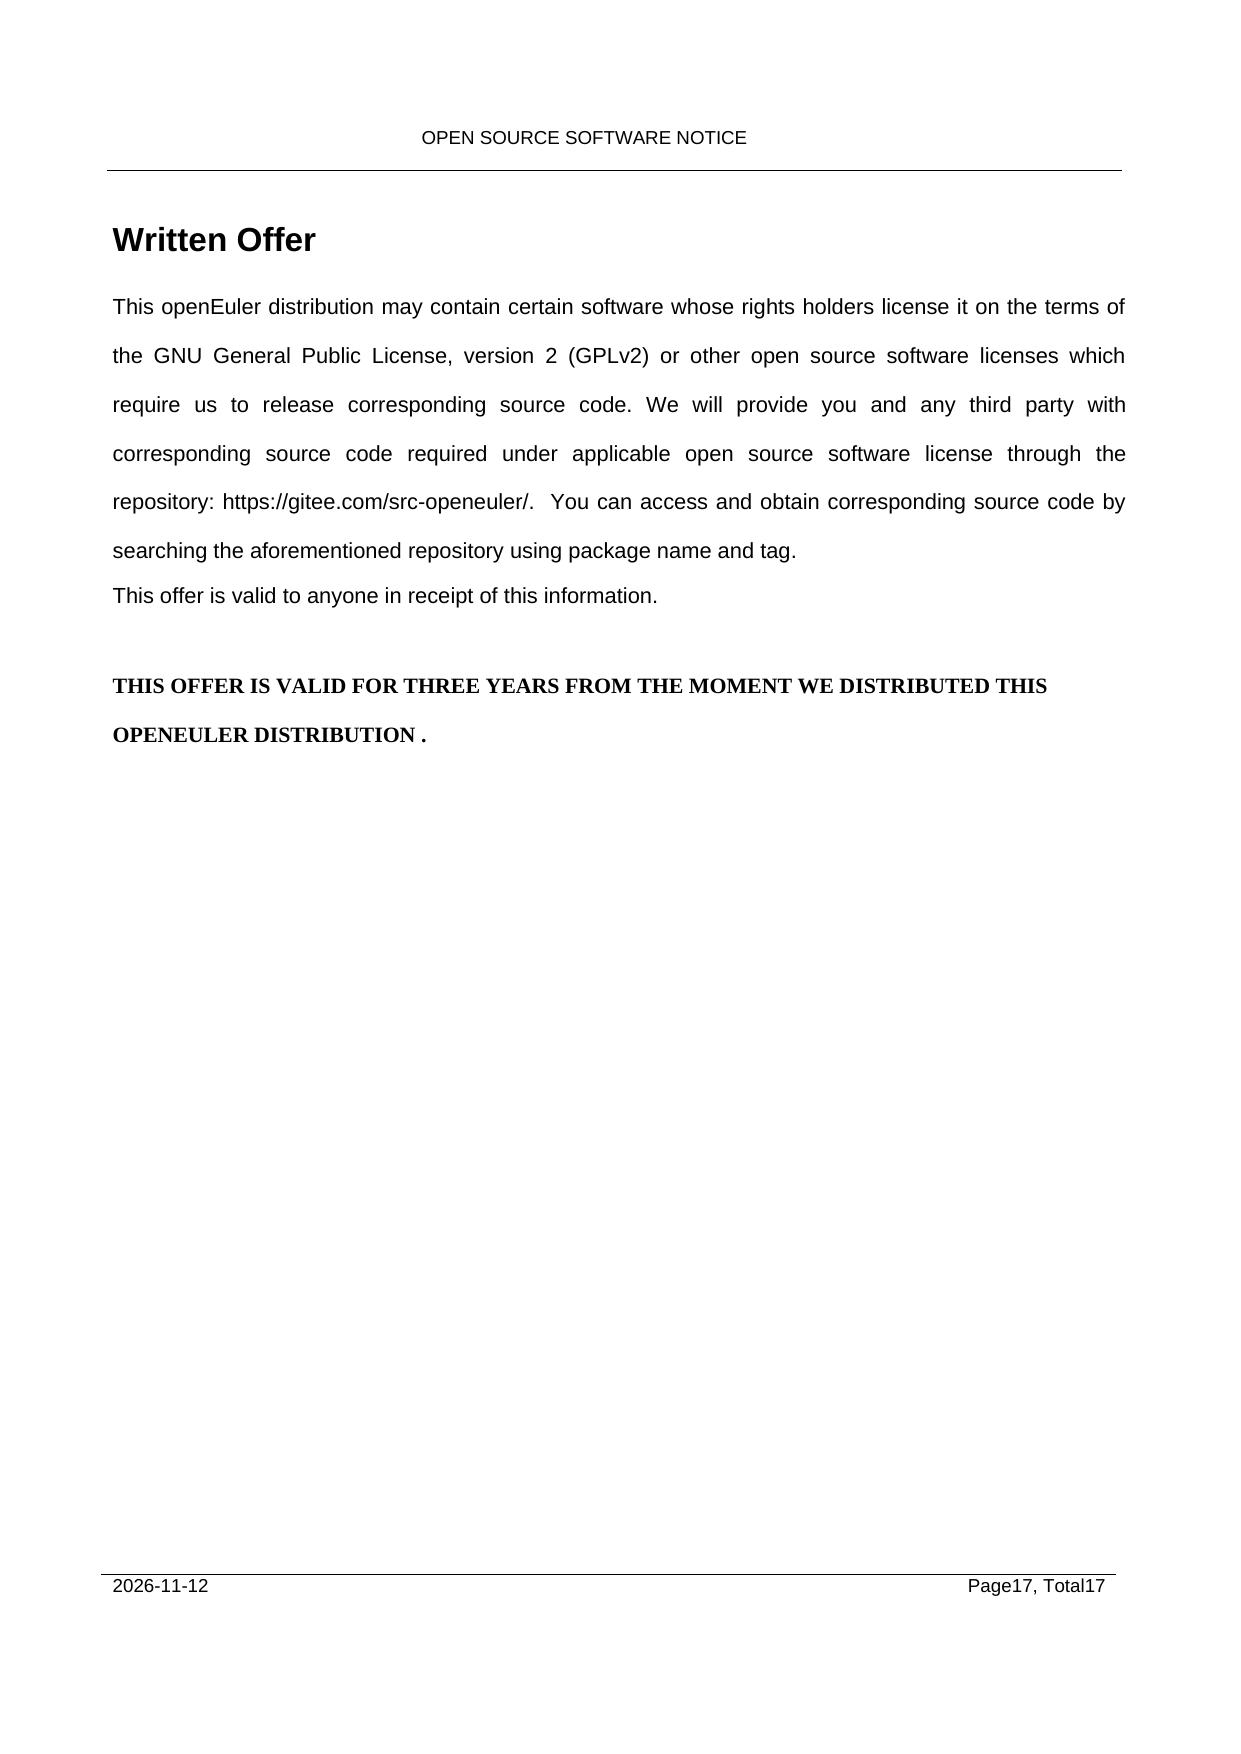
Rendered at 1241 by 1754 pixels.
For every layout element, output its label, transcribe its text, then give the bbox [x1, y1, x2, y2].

text THIS OFFER IS VALID FOR THREE YEARS FROM THE MOMENT WE DISTRIBUTED THIS OPENEULER DISTRIBUTION . [112, 669, 1128, 751]
text This openEuler distribution may contain certain software whose rights holders license it on the terms of the GNU General Public License, version 2 (GPLv2) or other open source software licenses which require us to release corresponding source code. We will provide you and any third party with corresponding source code required under applicable open source software license through the repository: https://gitee.com/src-openeuler/. You can access and obtain corresponding source code by searching the aforementioned repository using package name and tag. [112, 291, 1128, 567]
text Written Offer [112, 206, 1128, 271]
text This offer is valid to anyone in receipt of this information. [112, 579, 1128, 612]
